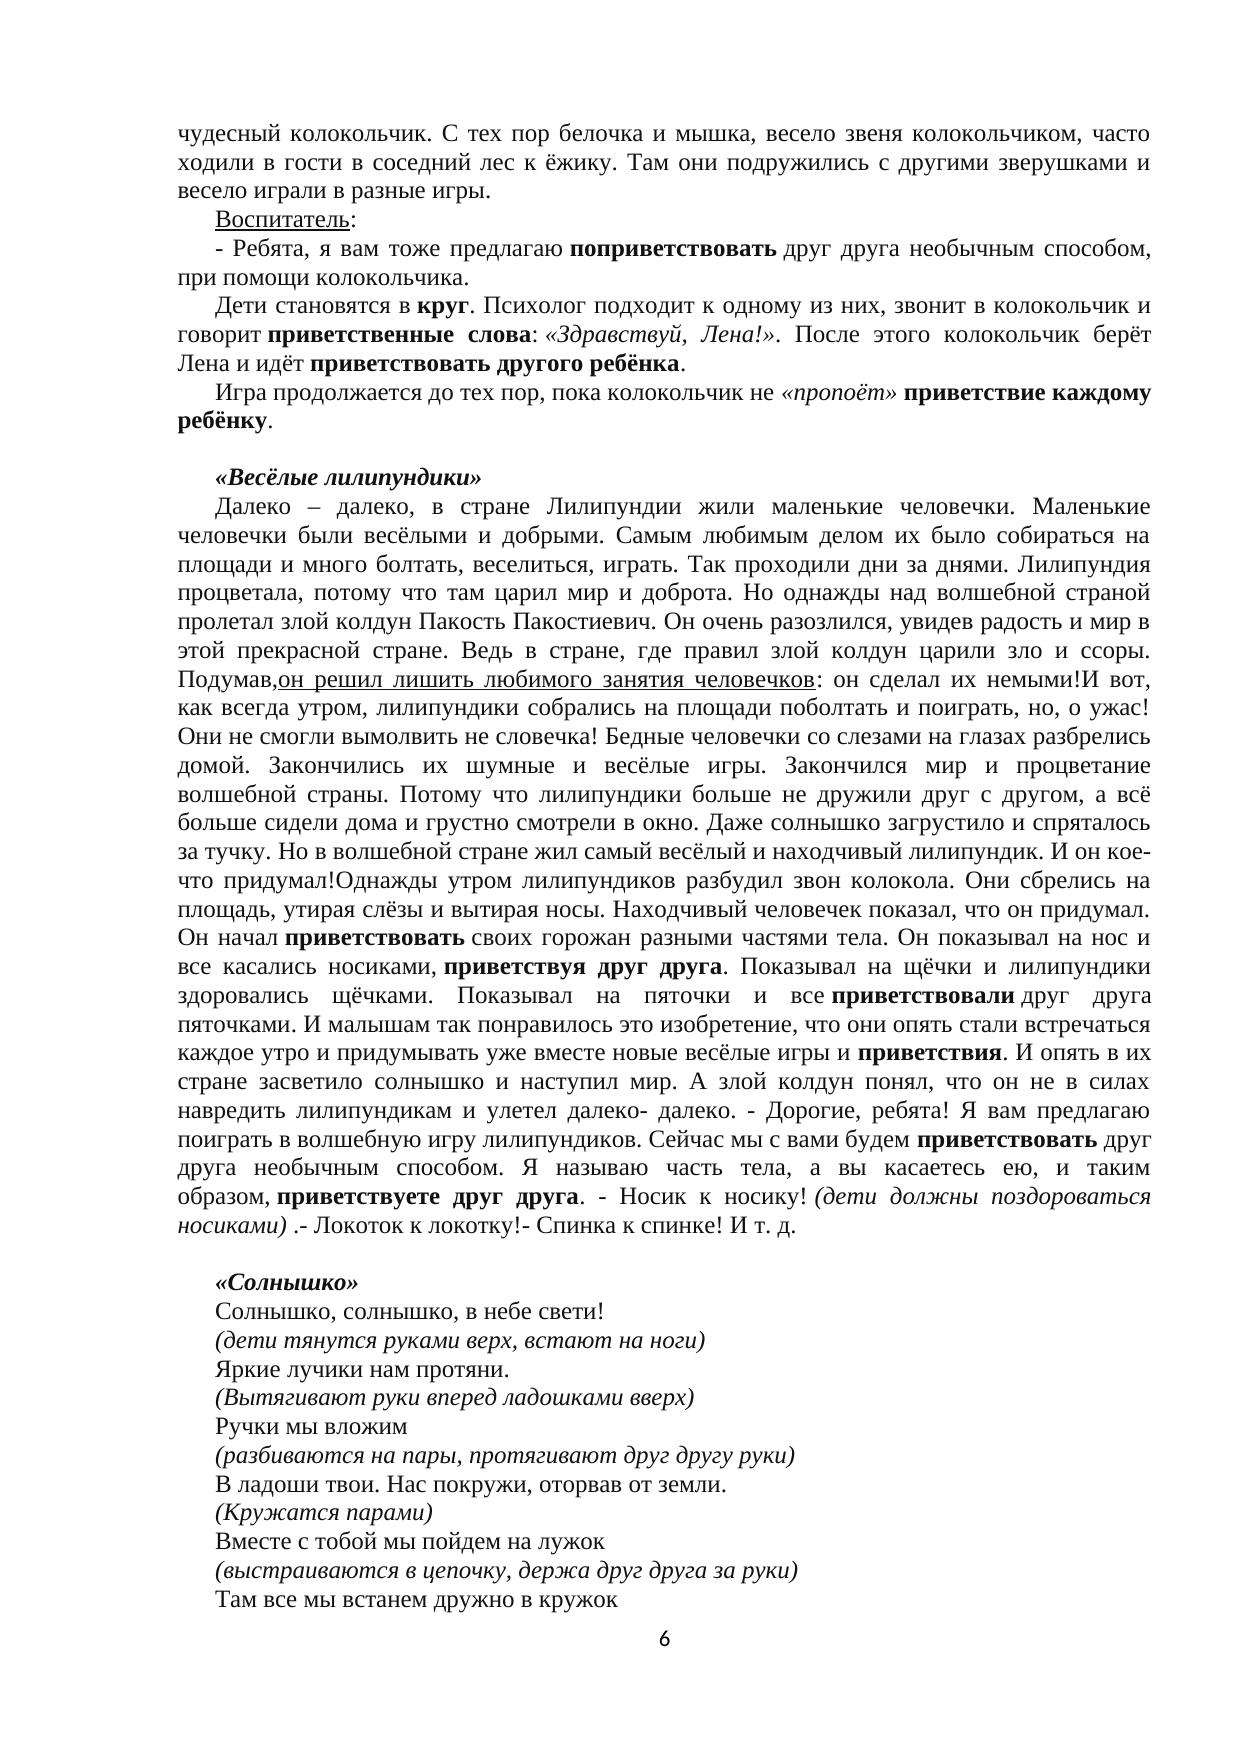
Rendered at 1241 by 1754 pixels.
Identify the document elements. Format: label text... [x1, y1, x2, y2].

text Игра продолжается до тех пор, пока колокольчик не «пропоёт» приветствие каждому ребёнку. [177, 377, 1152, 434]
text - Ребята, я вам тоже предлагаю поприветствовать друг друга необычным способом, при помощи колокольчика. [177, 233, 1152, 291]
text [177, 118, 1152, 204]
text (разбиваются на пары, протягивают друг другу руки) [177, 1440, 1152, 1469]
text Далеко – далеко, в стране Лилипундии жили маленькие человечки. Маленькие человечки были весёлыми и добрыми. Самым любимым делом их было собираться на площади и много болтать, веселиться, играть. Так проходили дни за днями. Лилипундия процветала, потому что там царил мир и доброта. Но однажды над волшебной страной пролетал злой колдун Пакость Пакостиевич. Он очень разозлился, увидев радость и мир в этой прекрасной стране. Ведь в стране, где правил злой колдун царили зло и ссоры. Подумав,он решил лишить любимого занятия человечков: он сделал их немыми!И вот, как всегда утром, лилипундики собрались на площади поболтать и поиграть, но, о ужас! Они не смогли вымолвить не словечка! Бедные человечки со слезами на глазах разбрелись домой. Закончились их шумные и весёлые игры. Закончился мир и процветание волшебной страны. Потому что лилипундики больше не дружили друг с другом, а всё больше сидели дома и грустно смотрели в окно. Даже солнышко загрустило и спряталось за тучку. Но в волшебной стране жил самый весёлый и находчивый лилипундик. И он кое-что придумал!Однажды утром лилипундиков разбудил звон колокола. Они сбрелись на площадь, утирая слёзы и вытирая носы. Находчивый человечек показал, что он придумал. Он начал приветствовать своих горожан разными частями тела. Он показывал на нос и все касались носиками, приветствуя друг друга. Показывал на щёчки и лилипундики здоровались щёчками. Показывал на пяточки и все приветствовали друг друга пяточками. И малышам так понравилось это изобретение, что они опять стали встречаться каждое утро и придумывать уже вместе новые весёлые игры и приветствия. И опять в их стране засветило солнышко и наступил мир. А злой колдун понял, что он не в силах навредить лилипундикам и улетел далеко- далеко. - Дорогие, ребята! Я вам предлагаю поиграть в волшебную игру лилипундиков. Сейчас мы с вами будем приветствовать друг друга необычным способом. Я называю часть тела, а вы касаетесь ею, и таким образом, приветствуете друг друга. - Носик к носику! (дети должны поздороваться носиками) .- Локоток к локотку!- Спинка к спинке! И т. д. [177, 491, 1152, 1239]
text (Вытягивают руки вперед ладошками вверх) [177, 1382, 1152, 1411]
text (выстраиваются в цепочку, держа друг друга за руки) [177, 1555, 1152, 1584]
text (Кружатся парами) [177, 1497, 1152, 1526]
text (дети тянутся руками верх, встают на ноги) [177, 1325, 1152, 1354]
text Ручки мы вложим [177, 1411, 1152, 1440]
text «Солнышко» [177, 1267, 1152, 1296]
text Дети становятся в круг. Психолог подходит к одному из них, звонит в колокольчик и говорит приветственные слова: «Здравствуй, Лена!». После этого колокольчик берёт Лена и идёт приветствовать другого ребёнка. [177, 291, 1152, 377]
text В ладоши твои. Нас покружи, оторвав от земли. [177, 1469, 1152, 1497]
text «Весёлые лилипундики» [177, 462, 1152, 491]
text Там все мы встанем дружно в кружок [177, 1584, 1152, 1612]
text Яркие лучики нам протяни. [177, 1354, 1152, 1382]
text Воспитатель: [177, 204, 1152, 233]
text Солнышко, солнышко, в небе свети! [177, 1296, 1152, 1325]
text Вместе с тобой мы пойдем на лужок [177, 1526, 1152, 1555]
